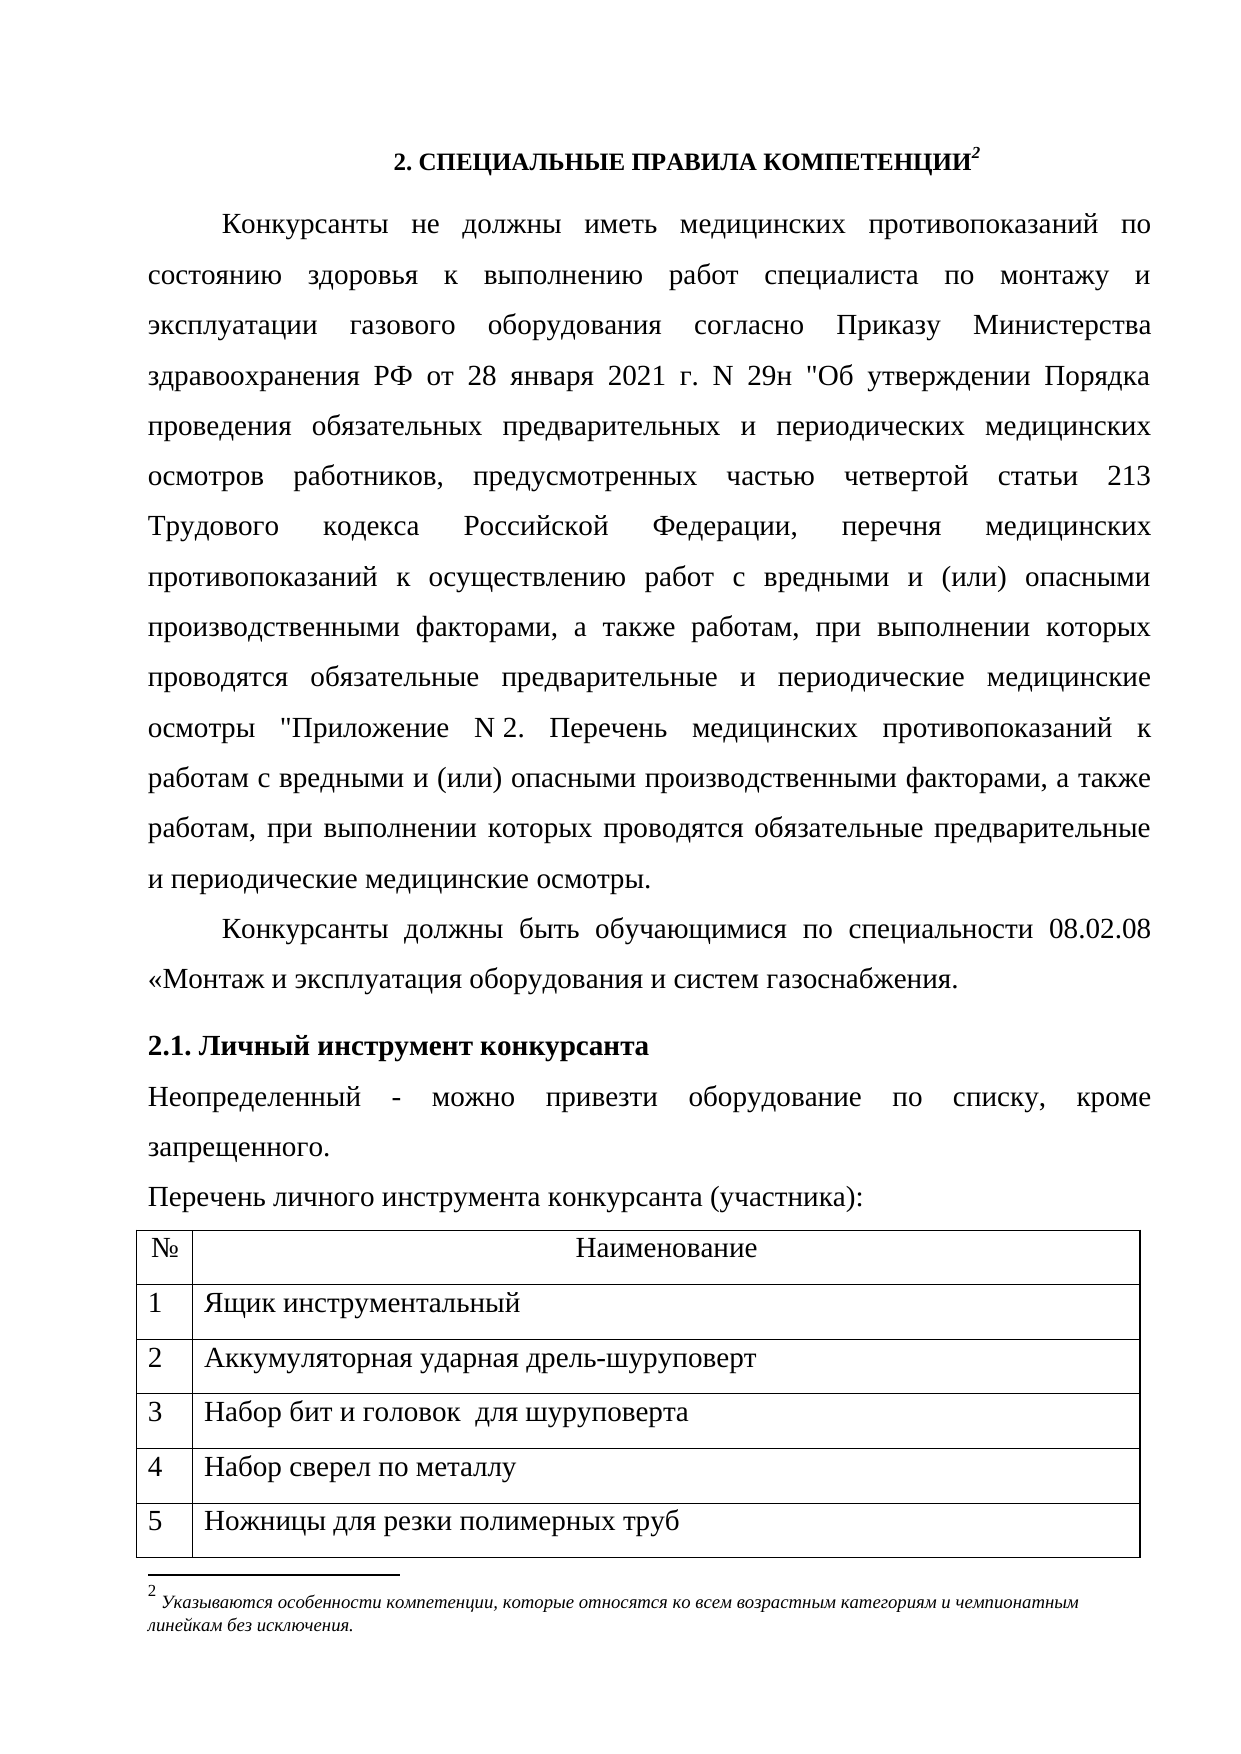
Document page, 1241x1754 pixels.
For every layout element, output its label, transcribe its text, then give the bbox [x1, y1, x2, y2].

table_cell 3 [137, 1394, 192, 1448]
table_cell Ящик инструментальный [193, 1285, 1139, 1339]
table_cell Набор бит и головок для шуруповерта [193, 1394, 1139, 1448]
text Конкурсанты должны быть обучающимися по специальности 08.02.08 «Монтаж и эксплуатация оборудования и систем газоснабжения. [148, 911, 1152, 995]
table_cell Ножницы для резки полимерных труб [193, 1504, 1139, 1557]
text Неопределенный - можно привезти оборудование по списку, кроме запрещенного. [148, 1079, 1152, 1162]
table_cell Набор сверел по металлу [193, 1449, 1139, 1502]
table_cell 5 [137, 1504, 192, 1557]
table_cell 4 [137, 1449, 192, 1502]
table_cell Аккумуляторная ударная дрель-шуруповерт [193, 1340, 1139, 1393]
table_header № [137, 1231, 192, 1284]
text Перечень личного инструмента конкурсанта (участника): [148, 1179, 1152, 1213]
table_header Наименование [193, 1231, 1139, 1284]
text Конкурсанты не должны иметь медицинских противопоказаний по состоянию здоровья к выполнению работ специалиста по монтажу и эксплуатации газового оборудования согласно Приказу Министерства здравоохранения РФ от 28 января 2021 г. N 29н "Об утверждении Порядка проведения обязательных предварительных и периодических медицинских осмотров работников, предусмотренных частью четвертой статьи 213 Трудового кодекса Российской Федерации, перечня медицинских противопоказаний к осуществлению работ с вредными и (или) опасными производственными факторами, а также работам, при выполнении которых проводятся обязательные предварительные и периодические медицинские осмотры "Приложение N 2. Перечень медицинских противопоказаний к работам с вредными и (или) опасными производственными факторами, а также работам, при выполнении которых проводятся обязательные предварительные и периодические медицинские осмотры. [148, 207, 1152, 894]
subtitle 2. СПЕЦИАЛЬНЫЕ ПРАВИЛА КОМПЕТЕНЦИИ [148, 143, 1152, 177]
table_cell 2 [137, 1340, 192, 1393]
text 2.1. Личный инструмент конкурсанта [148, 1028, 1152, 1062]
table_cell 1 [137, 1285, 192, 1339]
